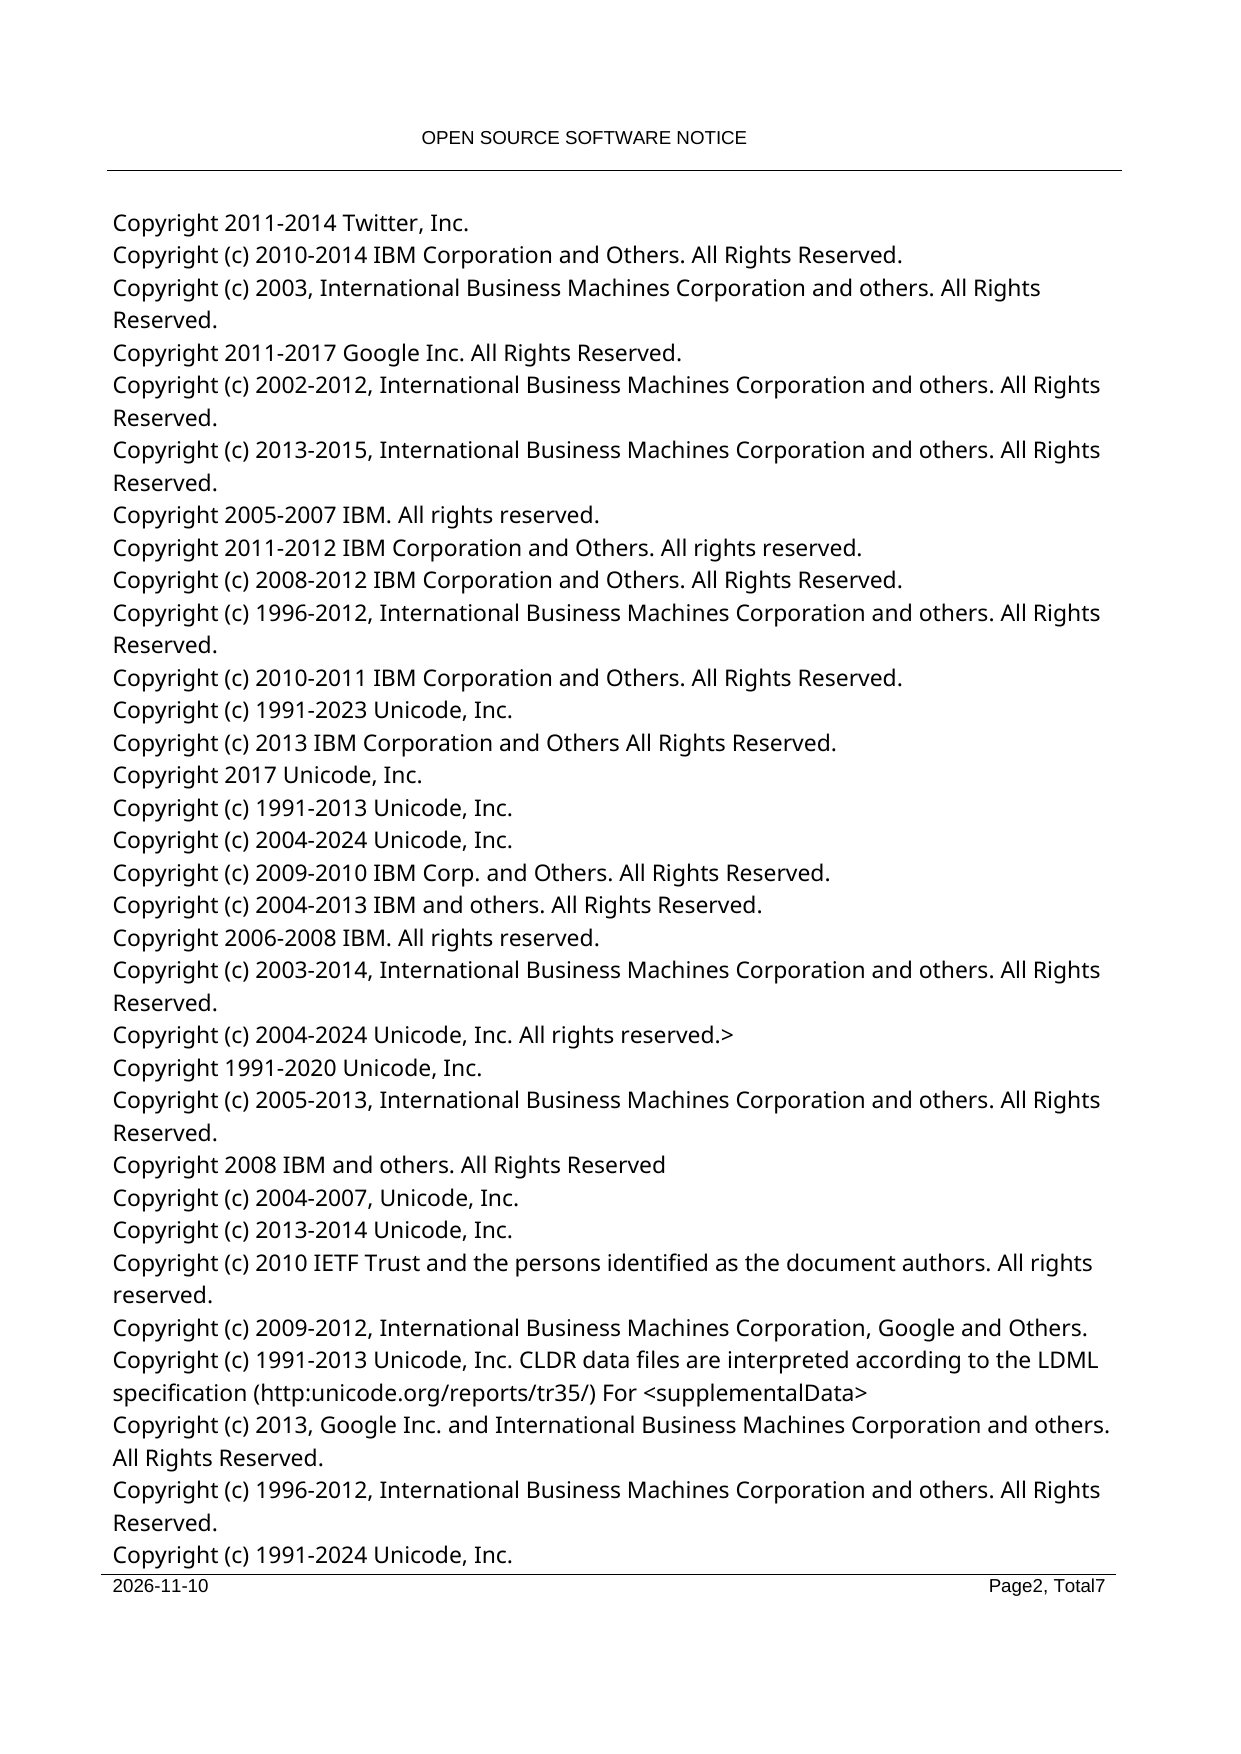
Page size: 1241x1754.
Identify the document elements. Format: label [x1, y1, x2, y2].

text [112, 206, 1128, 1571]
